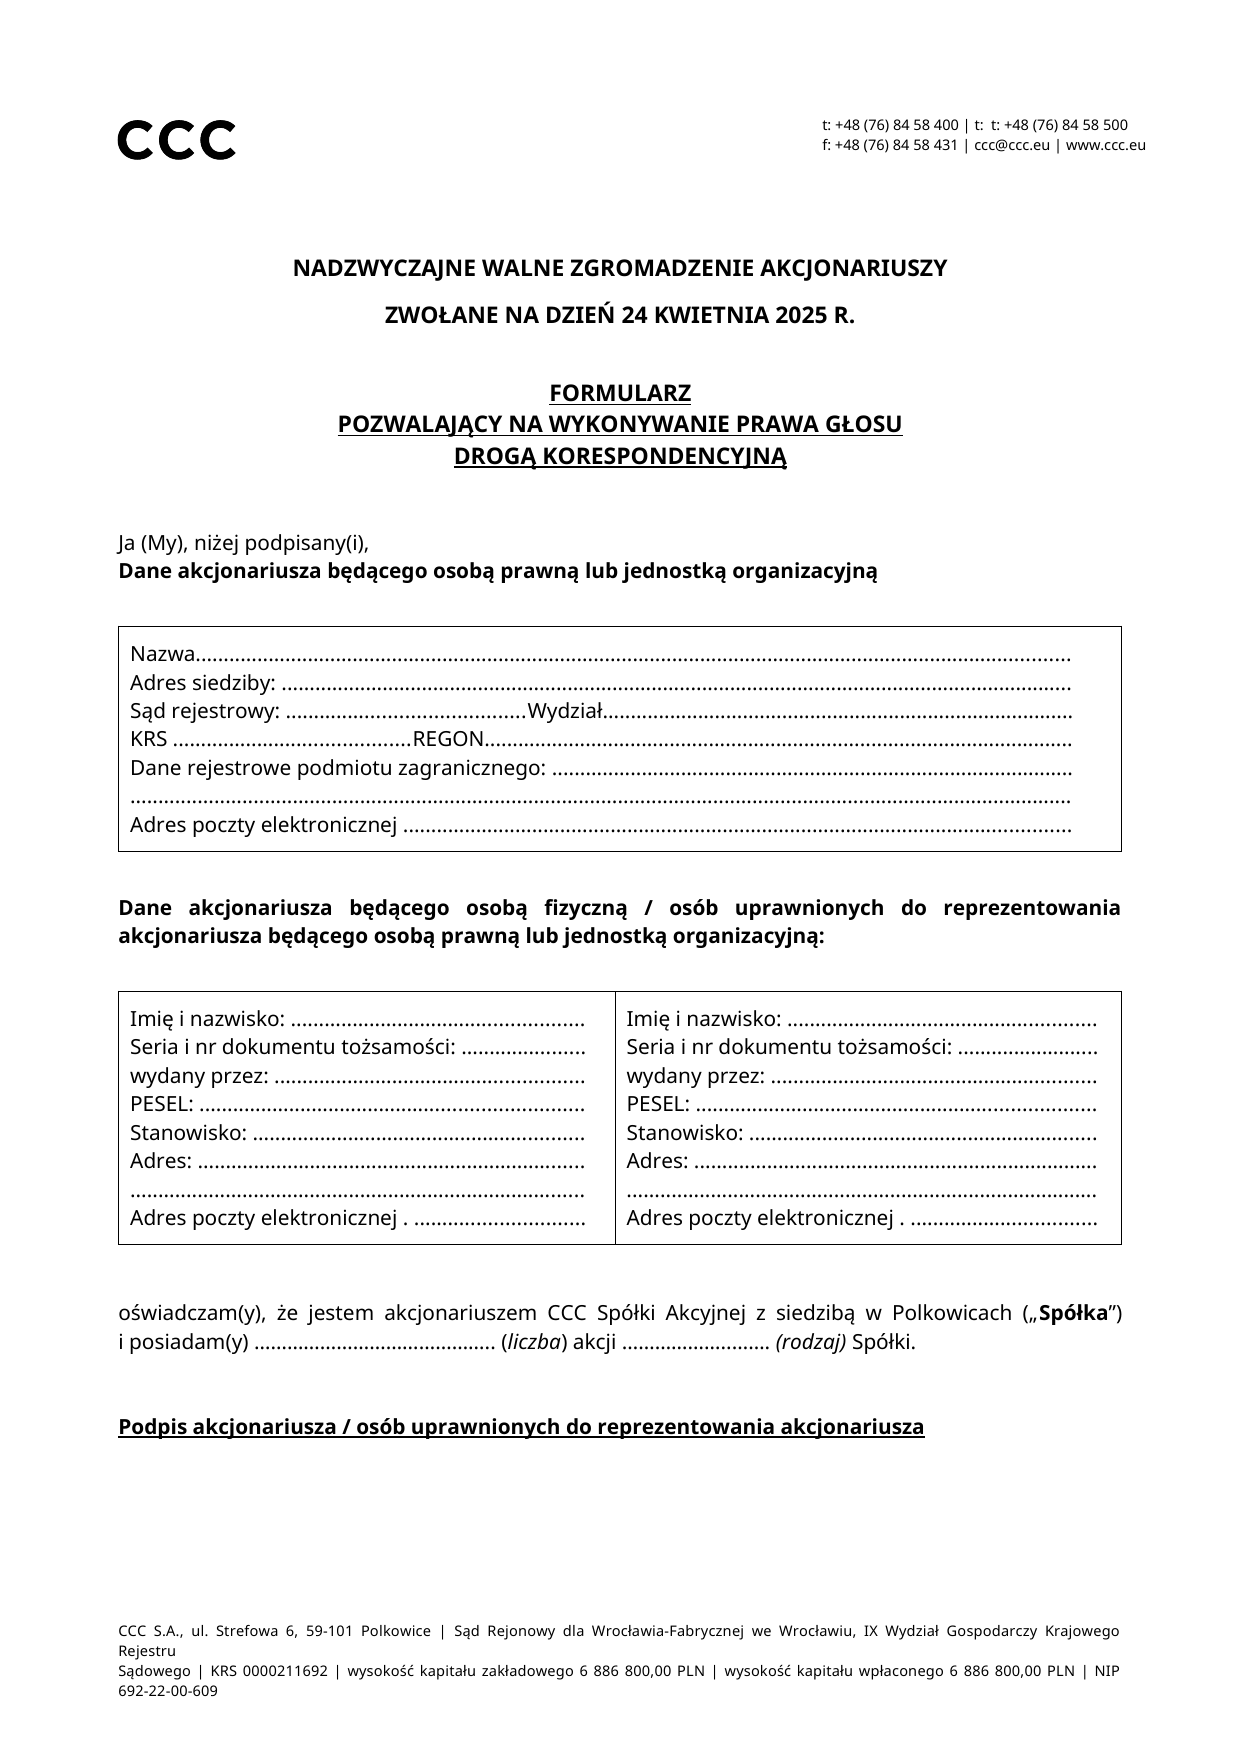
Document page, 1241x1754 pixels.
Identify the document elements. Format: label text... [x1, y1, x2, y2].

text Dane akcjonariusza będącego osobą prawną lub jednostką organizacyjną [118, 556, 1122, 585]
text NADZWYCZAJNE WALNE ZGROMADZENIE AKCJONARIUSZY [118, 252, 1122, 283]
text Ja (My), niżej podpisany(i), [118, 528, 1122, 556]
text Podpis akcjonariusza / osób uprawnionych do reprezentowania akcjonariusza [118, 1412, 1122, 1441]
text FORMULARZ [118, 377, 1122, 408]
table_header Imię i nazwisko: Seria i nr dokumentu tożsamości: wydany przez: PESEL: Stanowisko: Adres: Adres poczty elektronicznej . [616, 992, 1121, 1244]
text oświadczam(y), że jestem akcjonariuszem CCC Spółki Akcyjnej z siedzibą w Polkowicach („Spółka”) i posiadam(y) …………………………………….. (liczba) akcji ………………..……. (rodzaj) Spółki. [118, 1298, 1122, 1355]
picture [0, 2, 1241, 252]
text Dane akcjonariusza będącego osobą fizyczną / osób uprawnionych do reprezentowania akcjonariusza będącego osobą prawną lub jednostką organizacyjną: [118, 893, 1122, 949]
table_header Imię i nazwisko: Seria i nr dokumentu tożsamości: wydany przez: PESEL: Stanowisko: Adres: Adres poczty elektronicznej . [119, 992, 615, 1244]
text POZWALAJĄCY NA WYKONYWANIE PRAWA GŁOSU DROGĄ KORESPONDENCYJNĄ [118, 408, 1122, 471]
table_header Nazwa Adres siedziby: Sąd rejestrowy: Wydział KRS REGON Dane rejestrowe podmiotu zagranicznego: Adres poczty elektronicznej [119, 627, 1121, 851]
text ZWOŁANE NA DZIEŃ 24 KWIETNIA 2025 R. [118, 299, 1122, 330]
